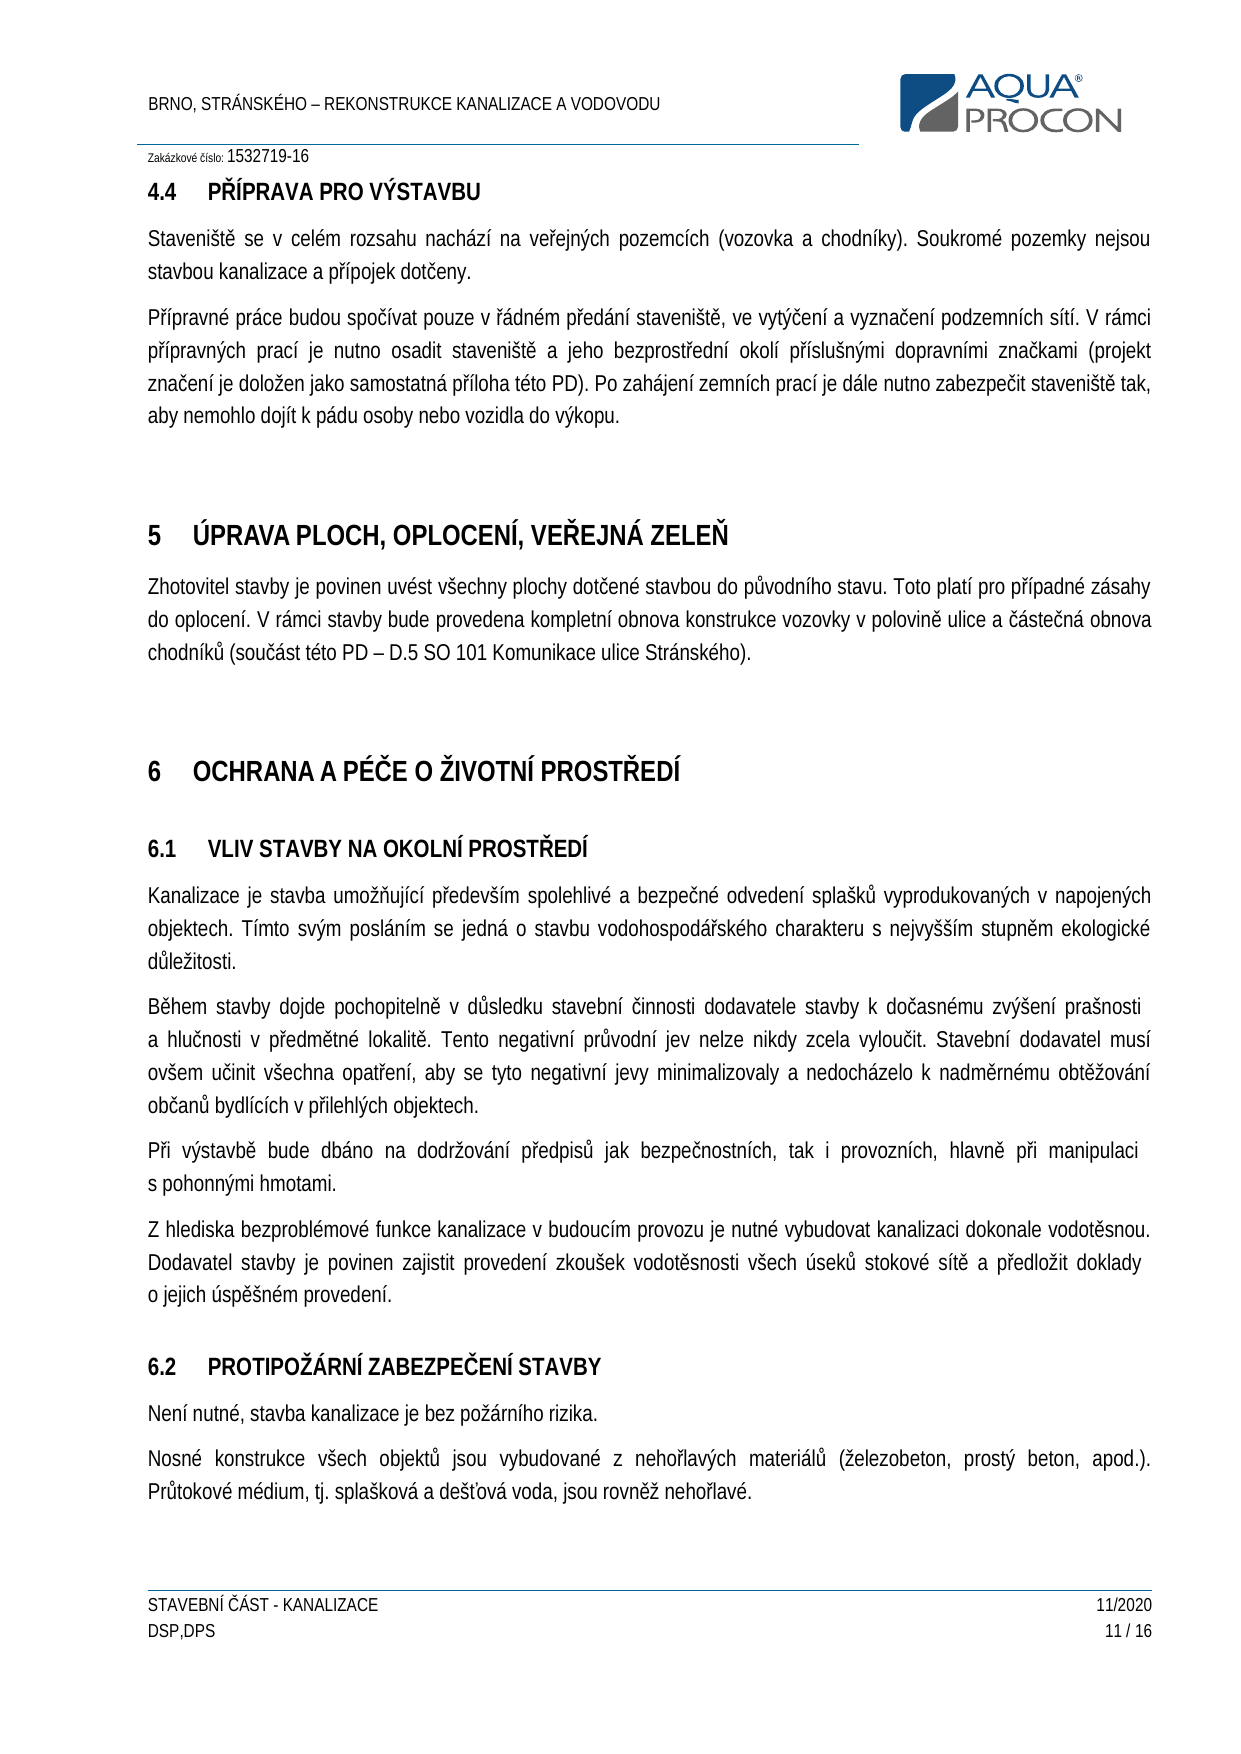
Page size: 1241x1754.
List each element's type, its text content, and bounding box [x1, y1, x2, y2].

text Zhotovitel stavby je povinen uvést všechny plochy dotčené stavbou do původního stavu. Toto platí pro případné zásahy do oplocení. V rámci stavby bude provedena kompletní obnova konstrukce vozovky v polovině ulice a částečná obnova chodníků (součást této PD – D.5 SO 101 Komunikace ulice Stránského). [148, 573, 1152, 665]
text Z hlediska bezproblémové funkce kanalizace v budoucím provozu je nutné vybudovat kanalizaci dokonale vodotěsnou. Dodavatel stavby je povinen zajistit provedení zkoušek vodotěsnosti všech úseků stokové sítě a předložit doklady o jejich úspěšném provedení. [148, 1216, 1152, 1308]
subtitle Ochrana a péče o životní prostředí [148, 754, 1152, 788]
text Staveniště se v celém rozsahu nachází na veřejných pozemcích (vozovka a chodníky). Soukromé pozemky nejsou stavbou kanalizace a přípojek dotčeny. [148, 225, 1152, 285]
subtitle Úprava ploch, oplocení, veřejná zeleň [148, 518, 1152, 552]
subtitle Vliv stavby na okolní prostředí [148, 833, 1152, 862]
text Přípravné práce budou spočívat pouze v řádném předání staveniště, ve vytýčení a vyznačení podzemních sítí. V rámci přípravných prací je nutno osadit staveniště a jeho bezprostřední okolí příslušnými dopravními značkami (projekt značení je doložen jako samostatná příloha této PD). Po zahájení zemních prací je dále nutno zabezpečit staveniště tak, aby nemohlo dojít k pádu osoby nebo vozidla do výkopu. [148, 304, 1152, 429]
text Kanalizace je stavba umožňující především spolehlivé a bezpečné odvedení splašků vyprodukovaných v napojených objektech. Tímto svým posláním se jedná o stavbu vodohospodářského charakteru s nejvyšším stupněm ekologické důležitosti. [148, 882, 1152, 974]
text Při výstavbě bude dbáno na dodržování předpisů jak bezpečnostních, tak i provozních, hlavně při manipulaci s pohonnými hmotami. [148, 1137, 1152, 1196]
subtitle Příprava pro výstavbu [148, 177, 1152, 206]
text Během stavby dojde pochopitelně v důsledku stavební činnosti dodavatele stavby k dočasnému zvýšení prašnosti a hlučnosti v předmětné lokalitě. Tento negativní průvodní jev nelze nikdy zcela vyloučit. Stavební dodavatel musí ovšem učinit všechna opatření, aby se tyto negativní jevy minimalizovaly a nedocházelo k nadměrnému obtěžování občanů bydlících v přilehlých objektech. [148, 993, 1152, 1118]
text Nosné konstrukce všech objektů jsou vybudované z nehořlavých materiálů (železobeton, prostý beton, apod.). Průtokové médium, tj. splašková a dešťová voda, jsou rovněž nehořlavé. [148, 1445, 1152, 1505]
text Není nutné, stavba kanalizace je bez požárního rizika. [148, 1400, 1152, 1426]
subtitle Protipožární zabezpečení stavby [148, 1352, 1152, 1380]
